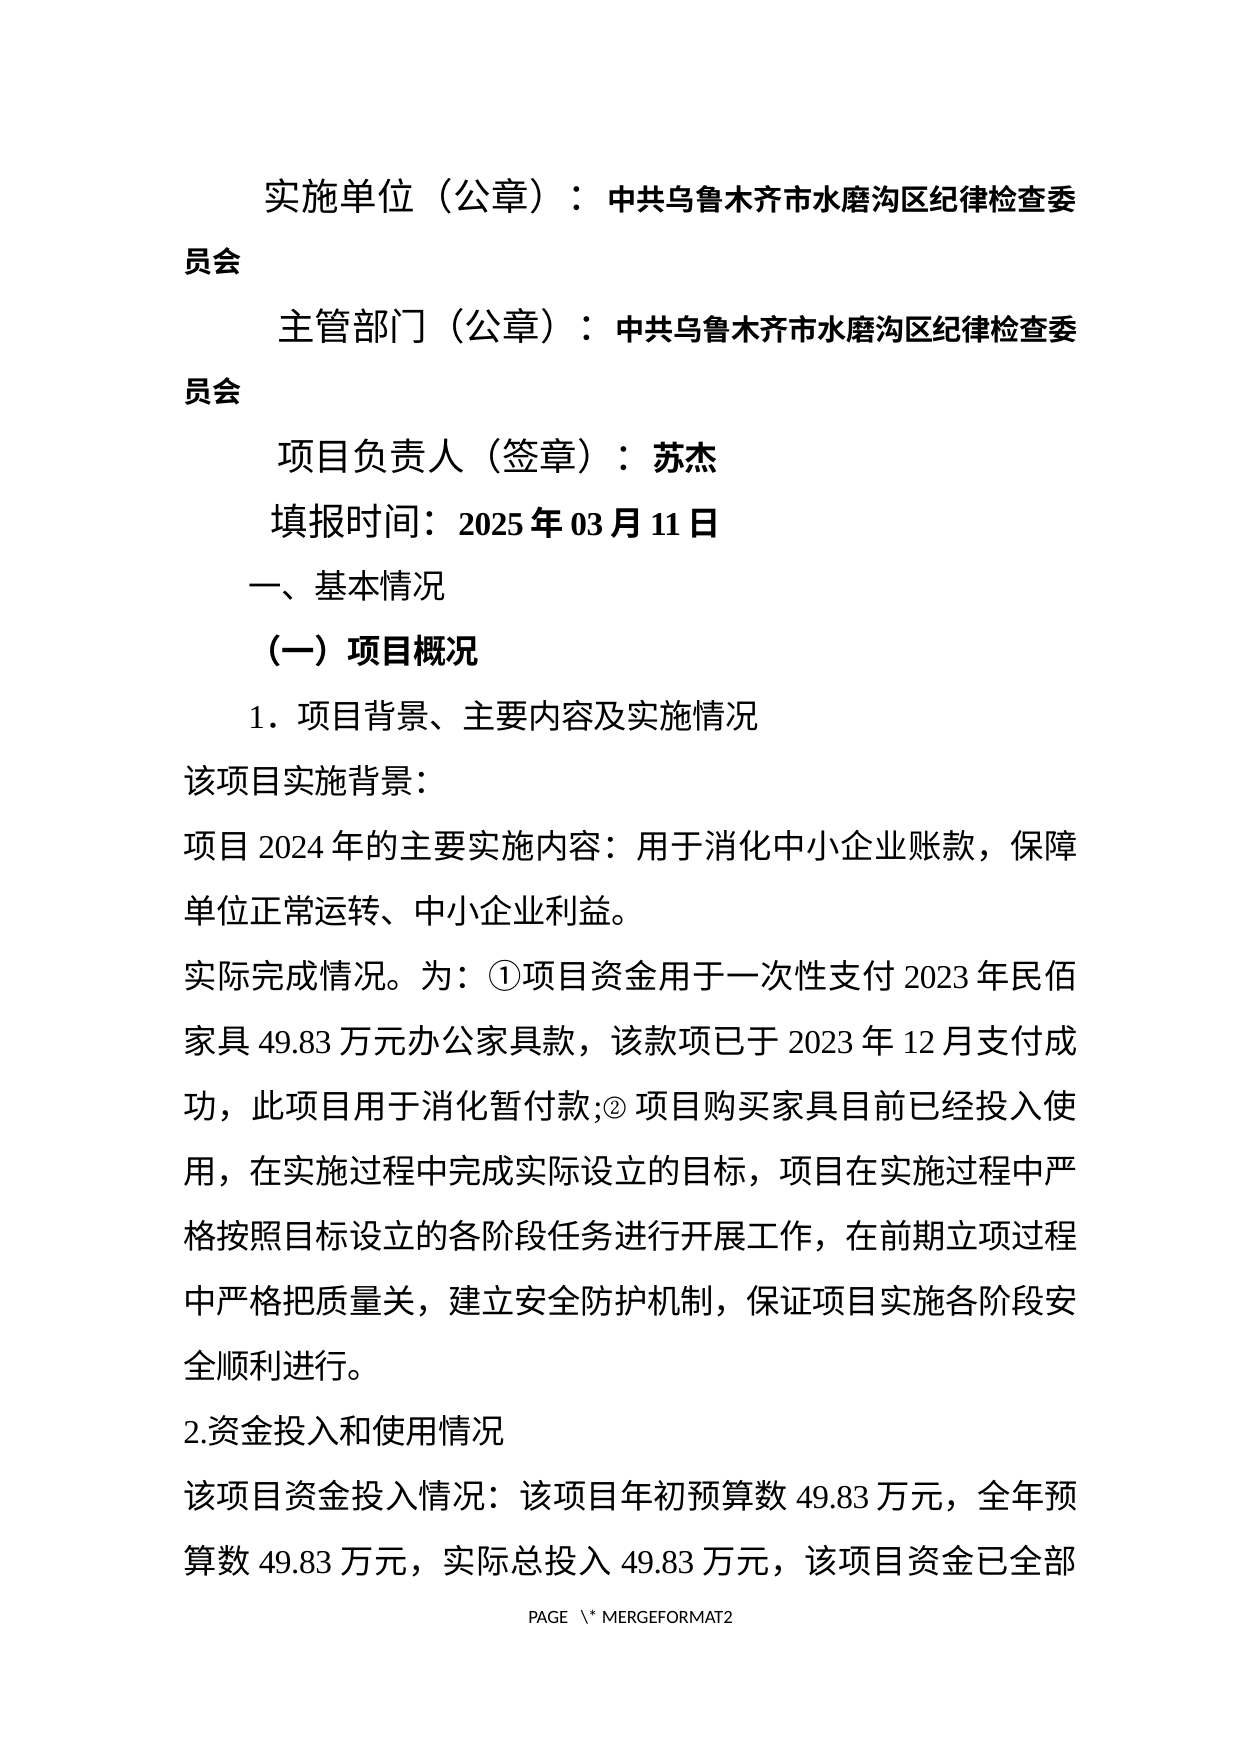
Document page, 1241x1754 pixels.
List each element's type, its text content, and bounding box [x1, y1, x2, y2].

text 主管部门（公章）：中共乌鲁木齐市水磨沟区纪律检查委员会 [183, 292, 1078, 422]
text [183, 682, 1078, 1592]
text 填报时间：2025年03月11日 [211, 487, 1078, 552]
text 项目负责人（签章）：苏杰 [183, 422, 1078, 487]
text 实施单位（公章）：中共乌鲁木齐市水磨沟区纪律检查委员会 [183, 162, 1078, 292]
text （一）项目概况 [183, 617, 1078, 682]
text 一、基本情况 [183, 552, 1078, 617]
